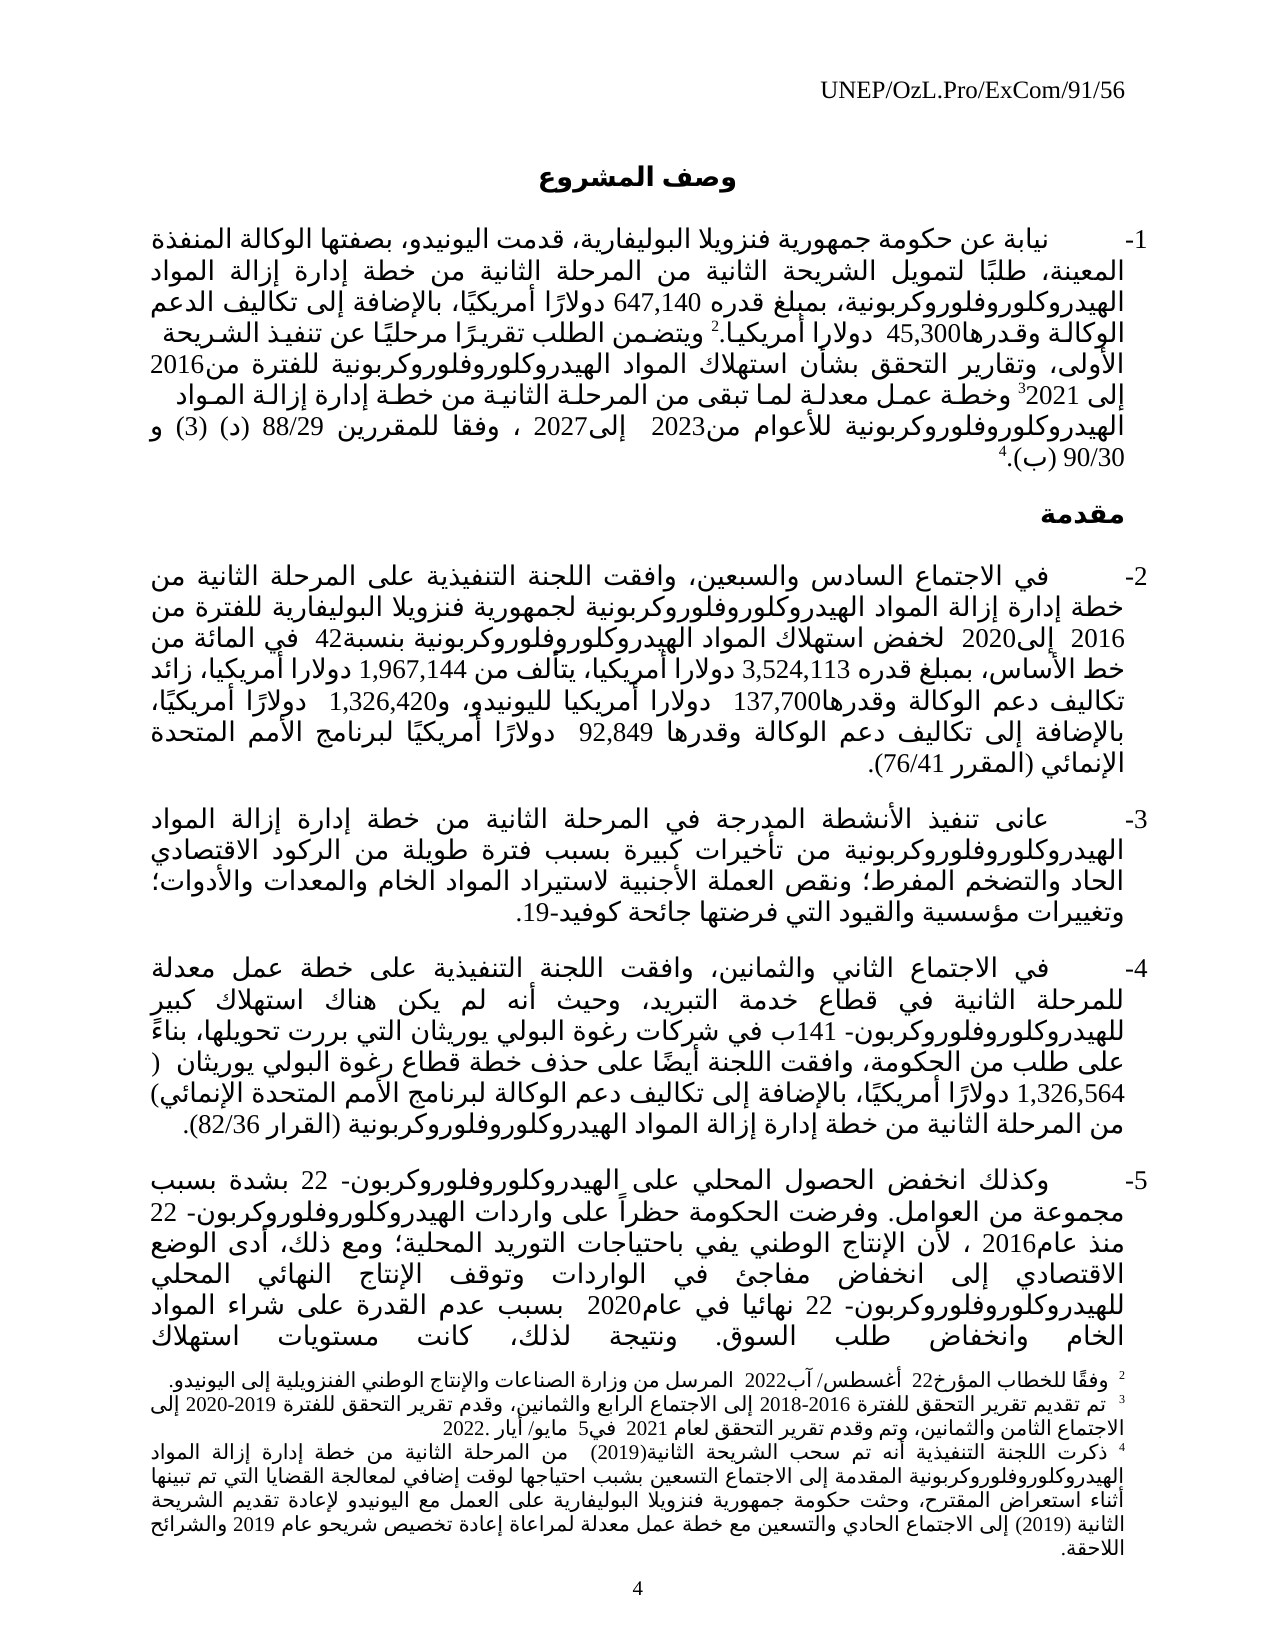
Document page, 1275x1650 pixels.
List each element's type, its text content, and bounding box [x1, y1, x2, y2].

subtitle في الاجتماع الثاني والثمانين، وافقت اللجنة التنفيذية على خطة عمل معدلة للمرحلة الثانية في قطاع خدمة التبريد، وحيث أنه لم يكن هناك استهلاك كبير للهيدروكلوروفلوروكربون- 141ب في شركات رغوة البولي يوريثان التي بررت تحويلها، بناءً على طلب من الحكومة، وافقت اللجنة أيضًا على حذف خطة قطاع رغوة البولي يوريثان (1,326,564 دولارًا أمريكيًا، بالإضافة إلى تكاليف دعم الوكالة لبرنامج الأمم المتحدة الإنمائي) من المرحلة الثانية من خطة إدارة إزالة المواد الهيدروكلوروفلوروكربونية (القرار 82/36). [150, 953, 1125, 1139]
subtitle نيابة عن حكومة جمهورية فنزويلا البوليفارية، قدمت اليونيدو، بصفتها الوكالة المنفذة المعينة، طلبًا لتمويل الشريحة الثانية من المرحلة الثانية من خطة إدارة إزالة المواد الهيدروكلوروفلوروكربونية، بمبلغ قدره 647,140 دولارًا أمريكيًا، بالإضافة إلى تكاليف الدعم الوكالة وقدرها45,300 دولارا أمريكيا. ويتضمن الطلب تقريرًا مرحليًا عن تنفيذ الشريحة الأولى، وتقارير التحقق بشأن استهلاك المواد الهيدروكلوروفلوروكربونية للفترة من2016 إلى 2021 وخطة عمل معدلة لما تبقى من المرحلة الثانية من خطة إدارة إزالة المواد الهيدروكلوروفلوروكربونية للأعوام من2023 إلى2027 ، وفقا للمقررين 88/29 (د) (3) و 90/30 (ب). [150, 223, 1125, 473]
text وصف المشروع [150, 161, 1125, 192]
subtitle عانى تنفيذ الأنشطة المدرجة في المرحلة الثانية من خطة إدارة إزالة المواد الهيدروكلوروفلوروكربونية من تأخيرات كبيرة بسبب فترة طويلة من الركود الاقتصادي الحاد والتضخم المفرط؛ ونقص العملة الأجنبية لاستيراد المواد الخام والمعدات والأدوات؛ وتغييرات مؤسسية والقيود التي فرضتها جائحة كوفيد-19. [150, 803, 1125, 928]
text مقدمة [150, 498, 1125, 529]
subtitle في الاجتماع السادس والسبعين، وافقت اللجنة التنفيذية على المرحلة الثانية من خطة إدارة إزالة المواد الهيدروكلوروفلوروكربونية لجمهورية فنزويلا البوليفارية للفترة من2016 إلى2020 لخفض استهلاك المواد الهيدروكلوروفلوروكربونية بنسبة42 في المائة من خط الأساس، بمبلغ قدره 3,524,113 دولارا أمريكيا، يتألف من 1,967,144 دولارا أمريكيا، زائد تكاليف دعم الوكالة وقدرها137,700 دولارا أمريكيا لليونيدو، و1,326,420 دولارًا أمريكيًا، بالإضافة إلى تكاليف دعم الوكالة وقدرها 92,849 دولارًا أمريكيًا لبرنامج الأمم المتحدة الإنمائي (المقرر 76/41). [150, 560, 1125, 778]
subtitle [150, 1164, 1125, 1351]
